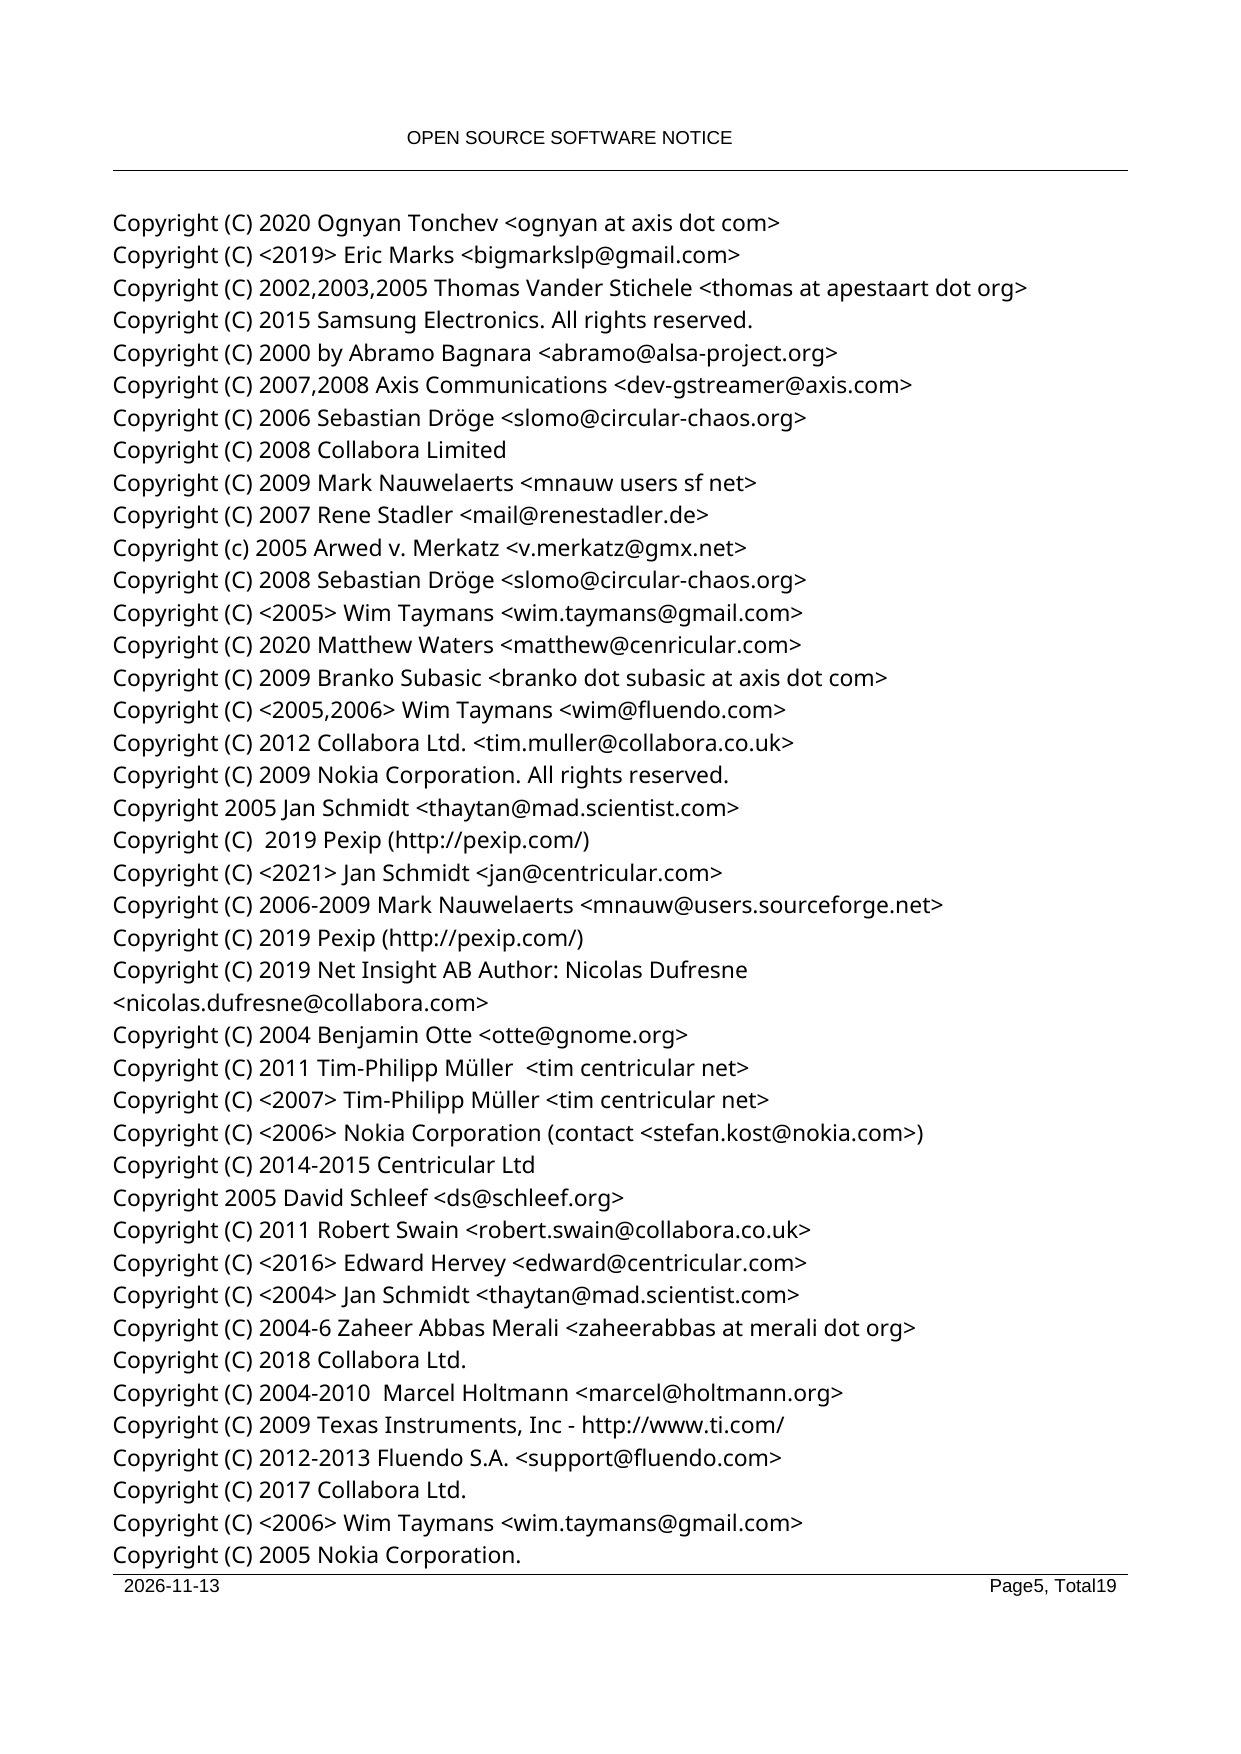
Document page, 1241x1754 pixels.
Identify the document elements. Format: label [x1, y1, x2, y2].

text [112, 206, 1128, 1571]
